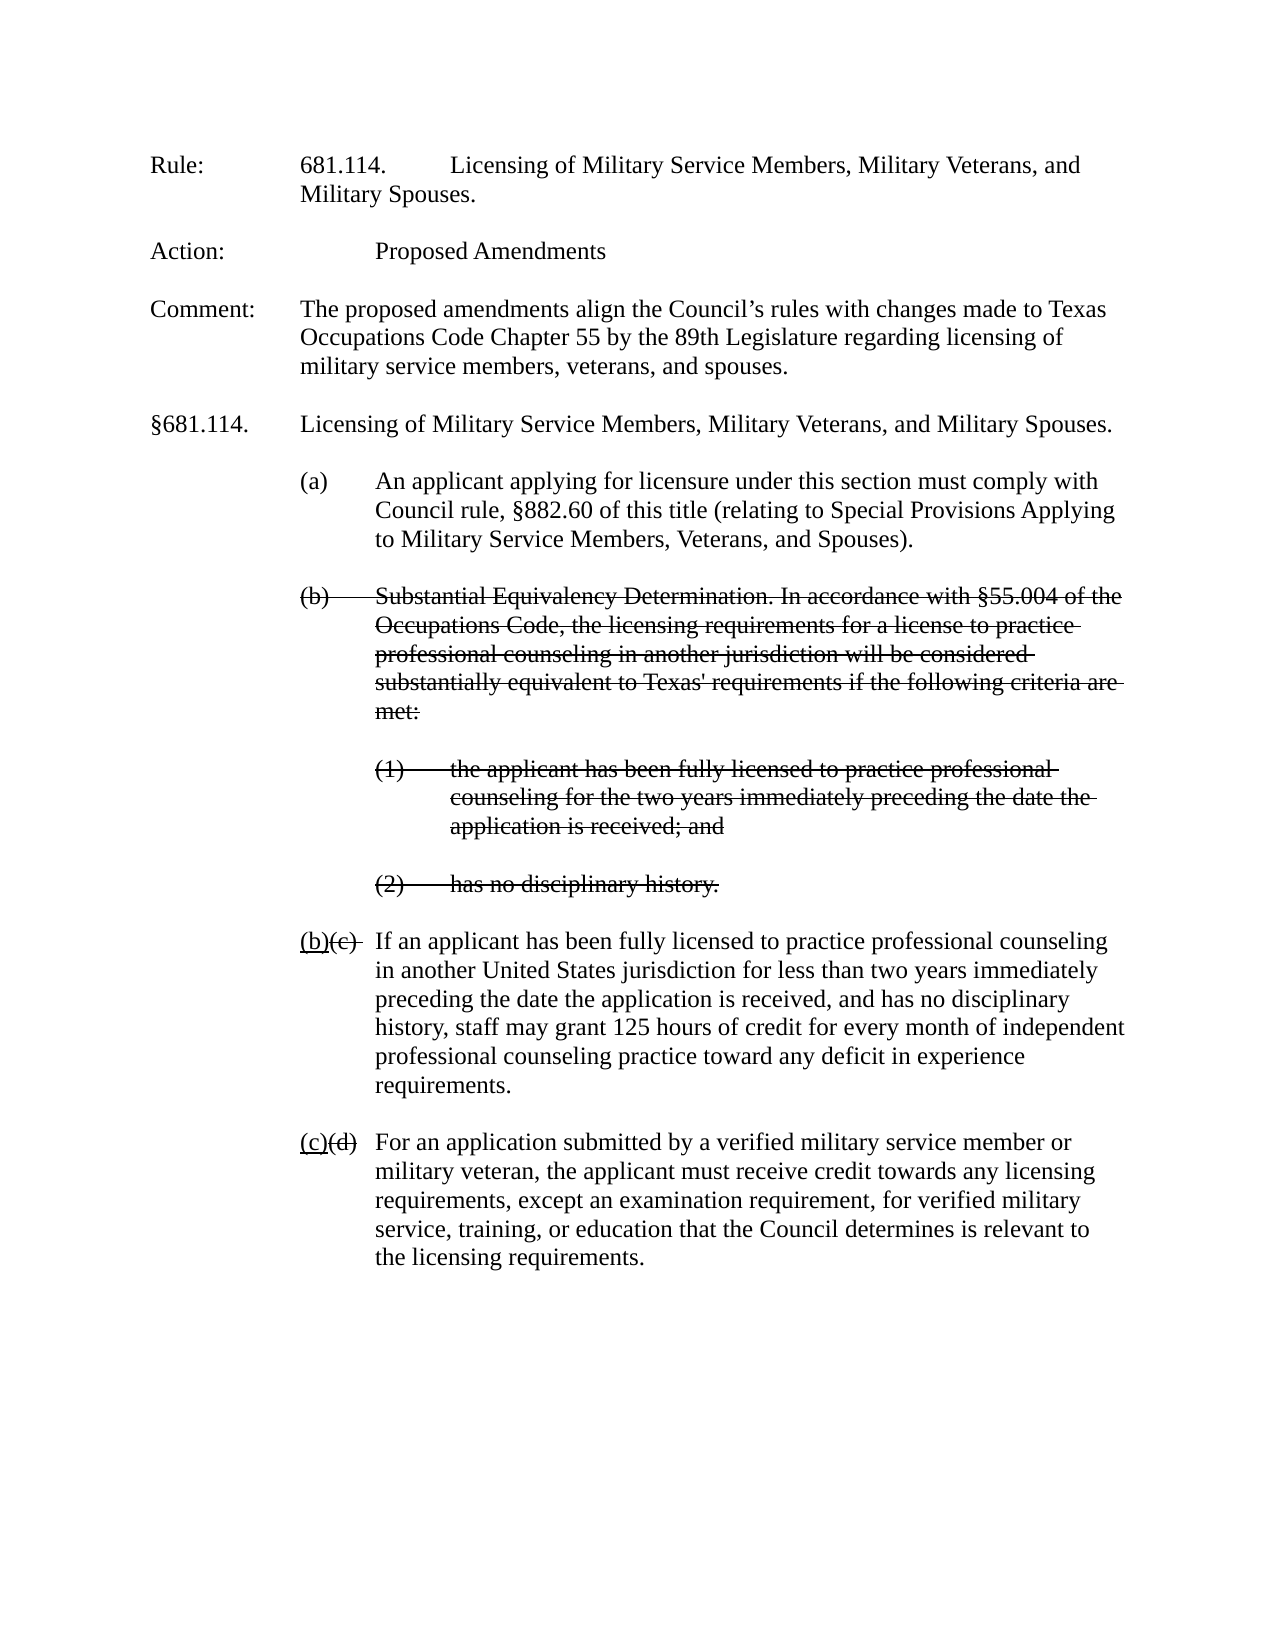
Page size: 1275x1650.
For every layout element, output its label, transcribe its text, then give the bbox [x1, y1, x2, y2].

text (a) An applicant applying for licensure under this section must comply with Council rule, §882.60 of this title (relating to Special Provisions Applying to Military Service Members, Veterans, and Spouses). [300, 466, 1125, 552]
text Rule: 681.114. Licensing of Military Service Members, Military Veterans, and Military Spouses. [150, 150, 1125, 207]
text (b)(c) If an applicant has been fully licensed to practice professional counseling in another United States jurisdiction for less than two years immediately preceding the date the application is received, and has no disciplinary history, staff may grant 125 hours of credit for every month of independent professional counseling practice toward any deficit in experience requirements. [300, 926, 1125, 1099]
text Action: Proposed Amendments [150, 236, 1125, 265]
text (c)(d) For an application submitted by a verified military service member or military veteran, the applicant must receive credit towards any licensing requirements, except an examination requirement, for verified military service, training, or education that the Council determines is relevant to the licensing requirements. [300, 1127, 1125, 1271]
text (1) the applicant has been fully licensed to practice professional counseling for the two years immediately preceding the date the application is received; and [375, 754, 1125, 840]
text (2) has no disciplinary history. [300, 869, 1125, 897]
text (b) Substantial Equivalency Determination. In accordance with §55.004 of the Occupations Code, the licensing requirements for a license to practice professional counseling in another jurisdiction will be considered substantially equivalent to Texas' requirements if the following criteria are met: [300, 581, 1125, 725]
text Comment: The proposed amendments align the Council’s rules with changes made to Texas Occupations Code Chapter 55 by the 89th Legislature regarding licensing of military service members, veterans, and spouses. [150, 294, 1125, 380]
text §681.114. Licensing of Military Service Members, Military Veterans, and Military Spouses. [150, 409, 1125, 437]
